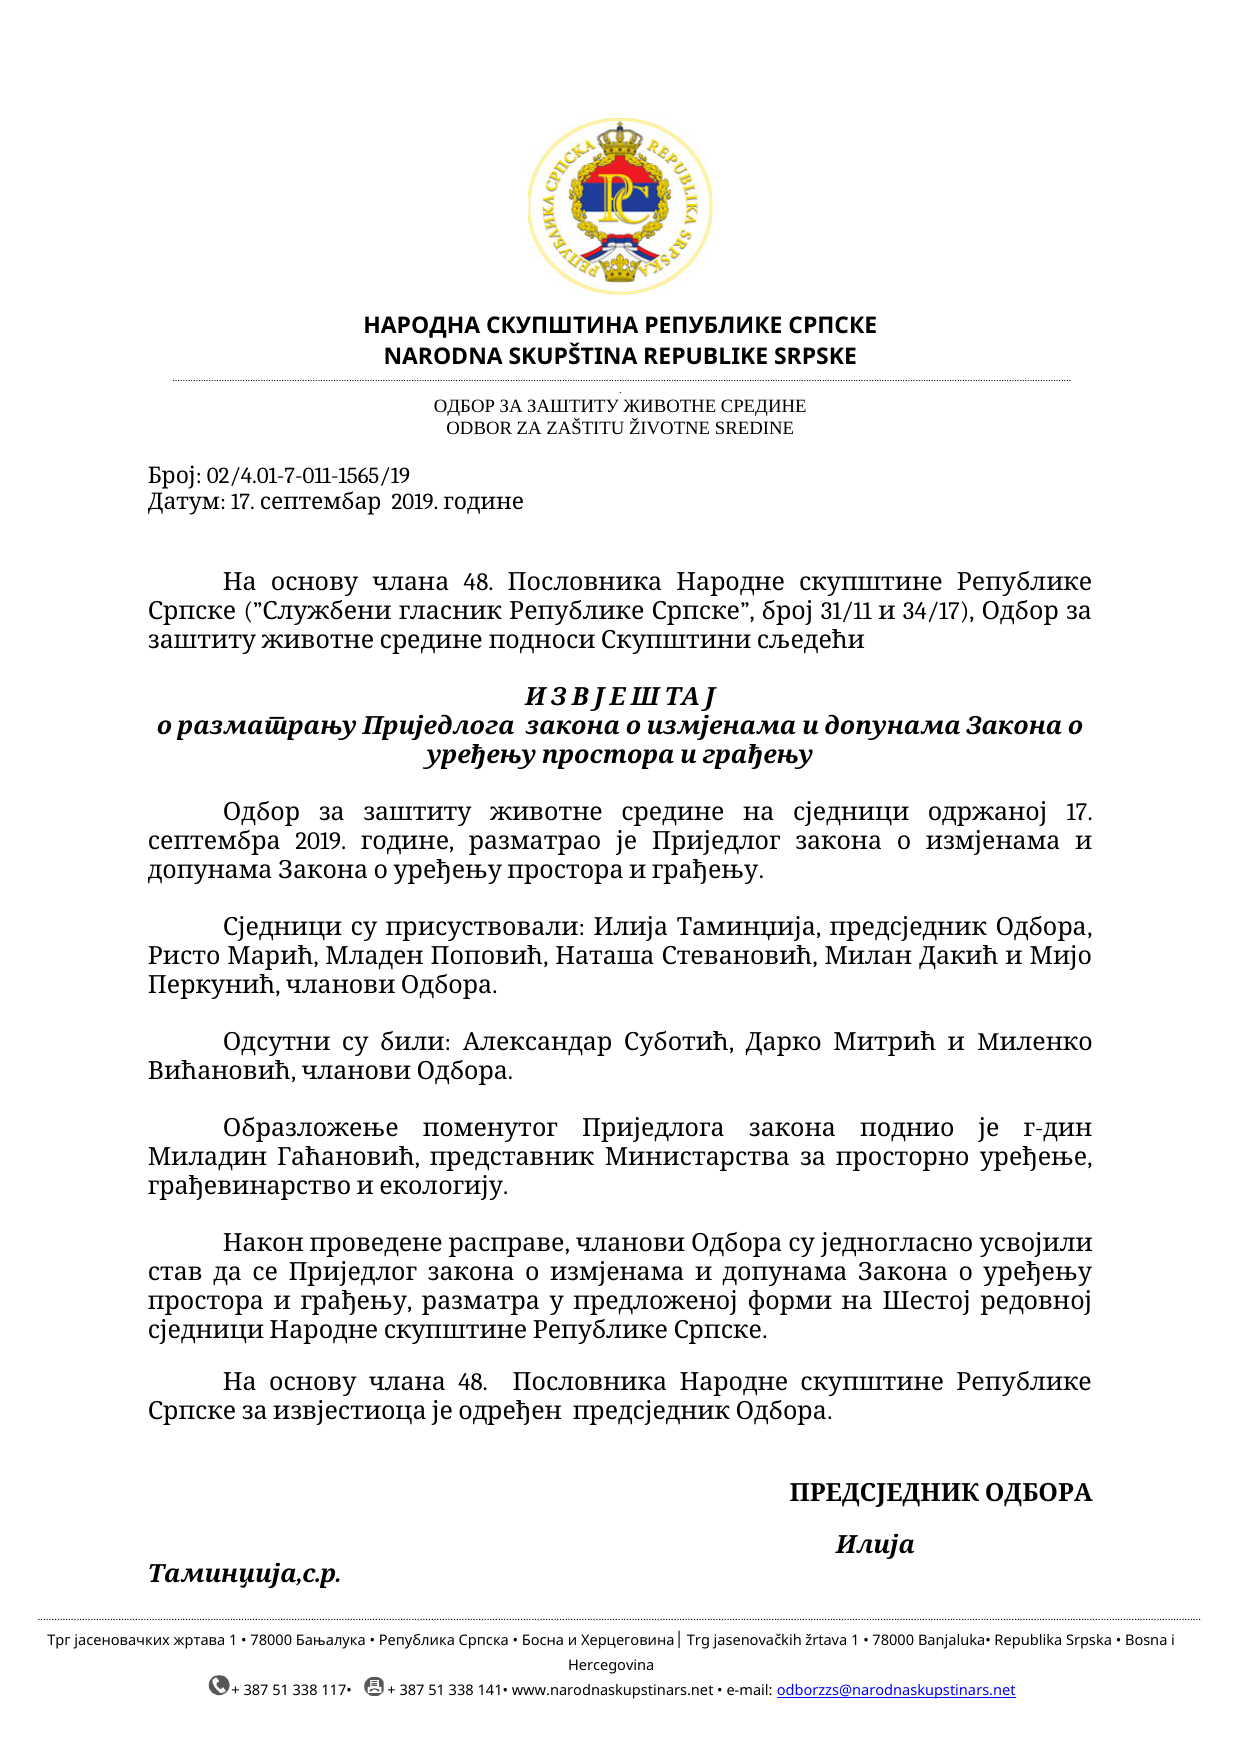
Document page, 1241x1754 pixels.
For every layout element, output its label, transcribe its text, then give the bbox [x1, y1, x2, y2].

text Датум: 17. септембар 2019. године [148, 489, 1093, 515]
text Број: 02/4.01-7-011-1565/19 [148, 462, 1093, 489]
text И З В Ј Е Ш ТА Ј [148, 683, 1093, 712]
text На основу члана 48. Пословника Народне скупштине Републике Српске за извјестиоца је одређен предсједник Одбора. [148, 1368, 1093, 1426]
text Илија Таминџија,с.р. [148, 1531, 1093, 1589]
text Образложење поменутог Приједлога закона поднио је г-дин Миладин Гаћановић, представник Министарства за просторно уређење, грађевинарство и екологију. [148, 1114, 1093, 1201]
text о разматрању Приједлога закона о измјенама и допунама Закона о [148, 712, 1093, 741]
text Након проведене расправе, чланови Одбора су једногласно усвојили став да се Приједлог закона о измјенама и допунама Закона о уређењу простора и грађењу, разматра у предложеној форми на Шестој редовној сједници Народне скупштине Републике Српске. [148, 1229, 1093, 1344]
text Одбор за заштиту животне средине на сједници одржаној 17. септембра 2019. године, разматрао је Приједлог закона о измјенама и допунама Закона о уређењу простора и грађењу. [148, 798, 1093, 884]
text Сједници су присуствовали: Илија Таминџија, предсједник Одбора, Ристо Марић, Младен Поповић, Наташа Стевановић, Милан Дакић и Мијо Перкунић, чланови Одбора. [148, 913, 1093, 999]
text ПРЕДСЈЕДНИК ОДБОРА [148, 1479, 1093, 1507]
text уређењу простора и грађењу [148, 741, 1093, 769]
text Одсутни су били: Александар Суботић, Дарко Митрић и Mиленко Вићановић, чланови Одбора. [148, 1028, 1093, 1086]
text На основу члана 48. Пословника Народне скупштине Републике Српске (”Службени гласник Републике Српске”, број 31/11 и 34/17), Одбор за заштиту животне средине подноси Скупштини сљедећи [148, 568, 1093, 654]
